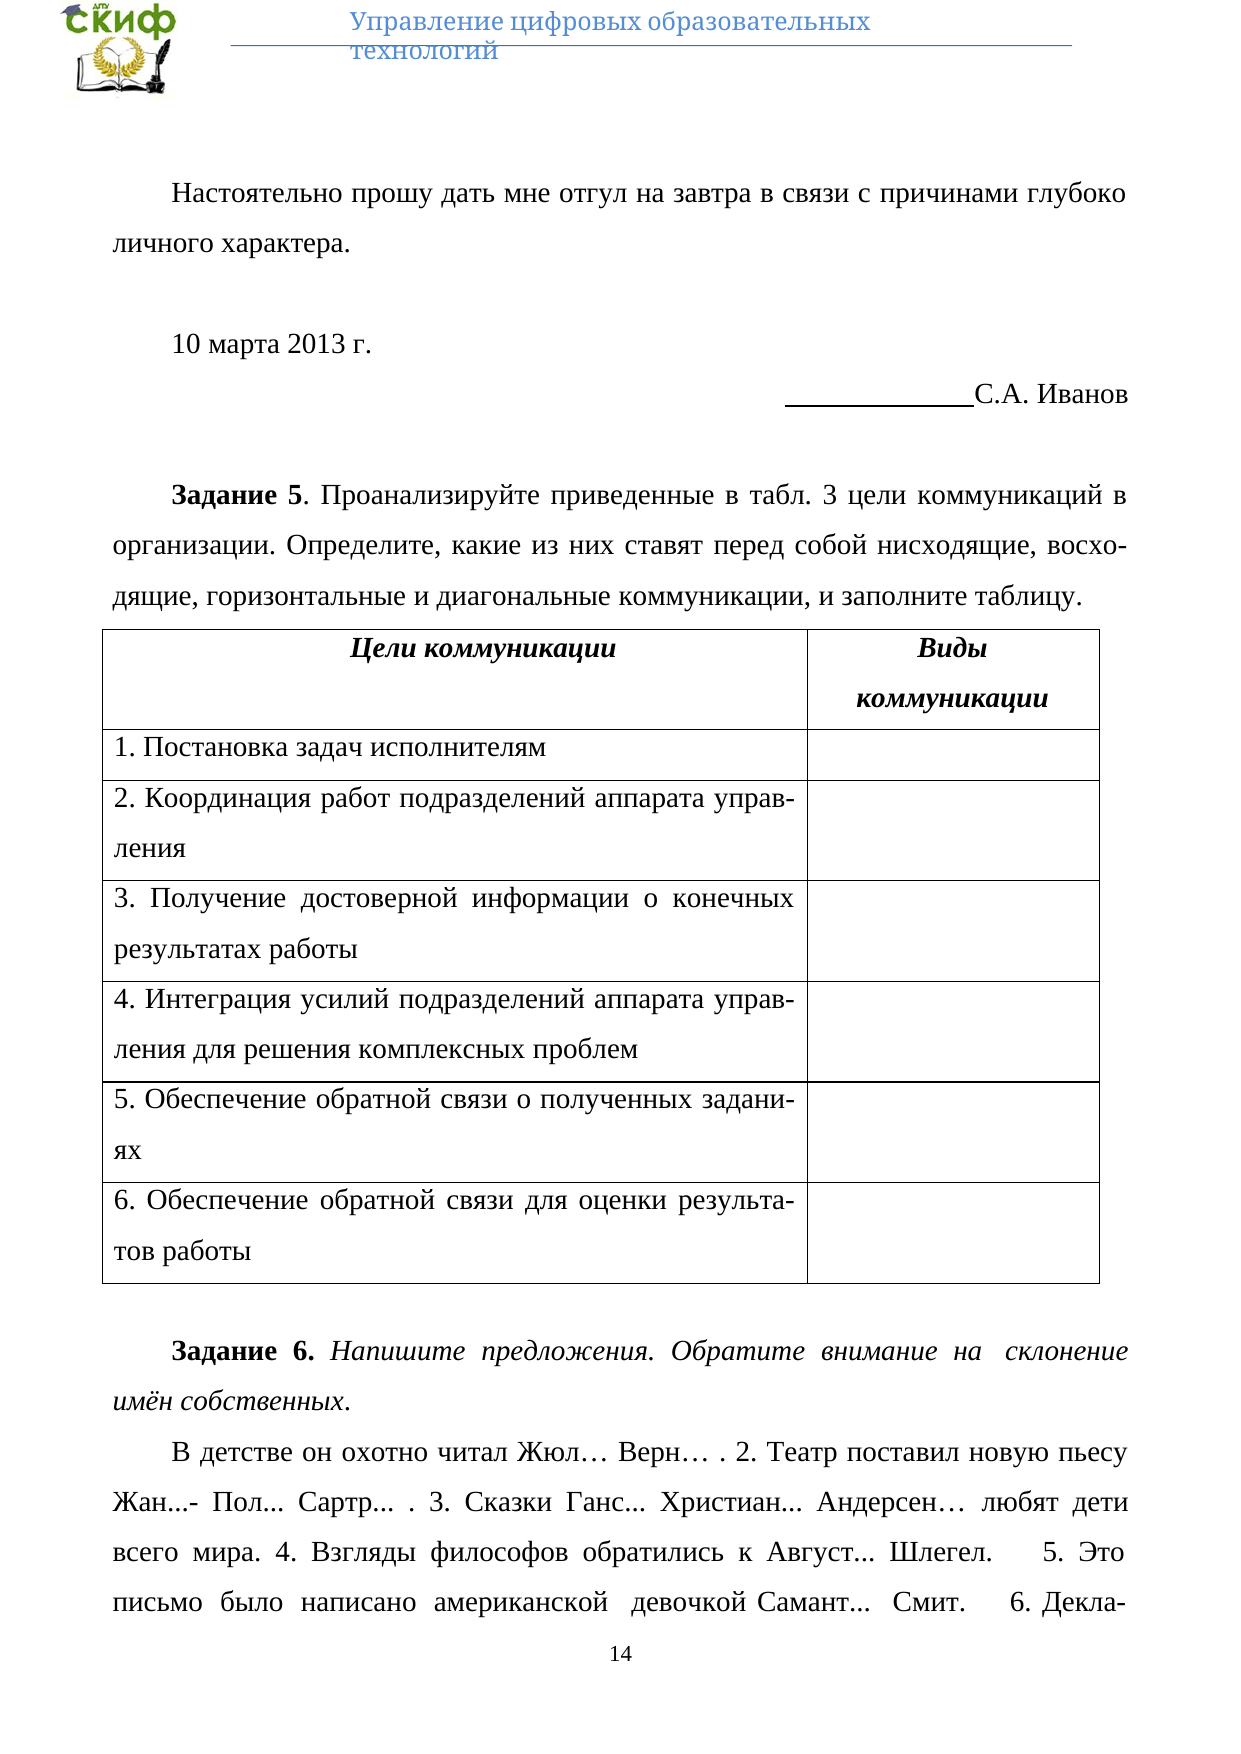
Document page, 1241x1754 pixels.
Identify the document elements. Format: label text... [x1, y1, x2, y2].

text письмо было написано американской девочкой Самант... Смит. 6. Декла- [112, 1585, 1157, 1618]
table_cell [808, 1183, 1099, 1282]
table_cell [808, 1083, 1099, 1182]
table_cell [808, 982, 1099, 1081]
table_cell [808, 881, 1099, 981]
text С.А. Иванов [784, 376, 1157, 410]
picture [59, 0, 179, 100]
table_cell 5. Обеспечение обратной связи о полученных задани- ях [103, 1083, 807, 1182]
table_header Виды коммуникации [808, 630, 1099, 729]
text Задание 6. Напишите предложения. Обратите внимание на склонение имён собственных. [112, 1333, 1128, 1417]
table_cell [808, 730, 1099, 780]
table_cell 4. Интеграция усилий подразделений аппарата управ- ления для решения комплексных проблем [103, 982, 807, 1081]
table_cell 3. Получение достоверной информации о конечных результатах работы [103, 881, 807, 981]
text Задание 5. Проанализируйте приведенные в табл. 3 цели коммуникаций в организации. Определите, какие из них ставят перед собой нисходящие, восхо- дящие, горизонтальные и диагональные коммуникации, и заполните таблицу. [112, 477, 1128, 611]
table_cell [808, 781, 1099, 880]
text В детстве он охотно читал Жюл… Верн… . 2. Театр поставил новую пьесу Жан...- Пол... Сартр... . 3. Сказки Ганс... Христиан... Андерсен… любят дети всего мира. 4. Взгляды философов обратились к Август... Шлегел. 5. Это [112, 1434, 1129, 1568]
list марта 2013 г. [171, 326, 1157, 359]
table_header Цели коммуникации [103, 630, 807, 729]
table_cell 1. Постановка задач исполнителям [103, 730, 807, 780]
table_cell 6. Обеспечение обратной связи для оценки результа- тов работы [103, 1183, 807, 1282]
table_cell 2. Координация работ подразделений аппарата управ- ления [103, 781, 807, 880]
text Настоятельно прошу дать мне отгул на завтра в связи с причинами глубоко личного характера. [112, 175, 1157, 259]
